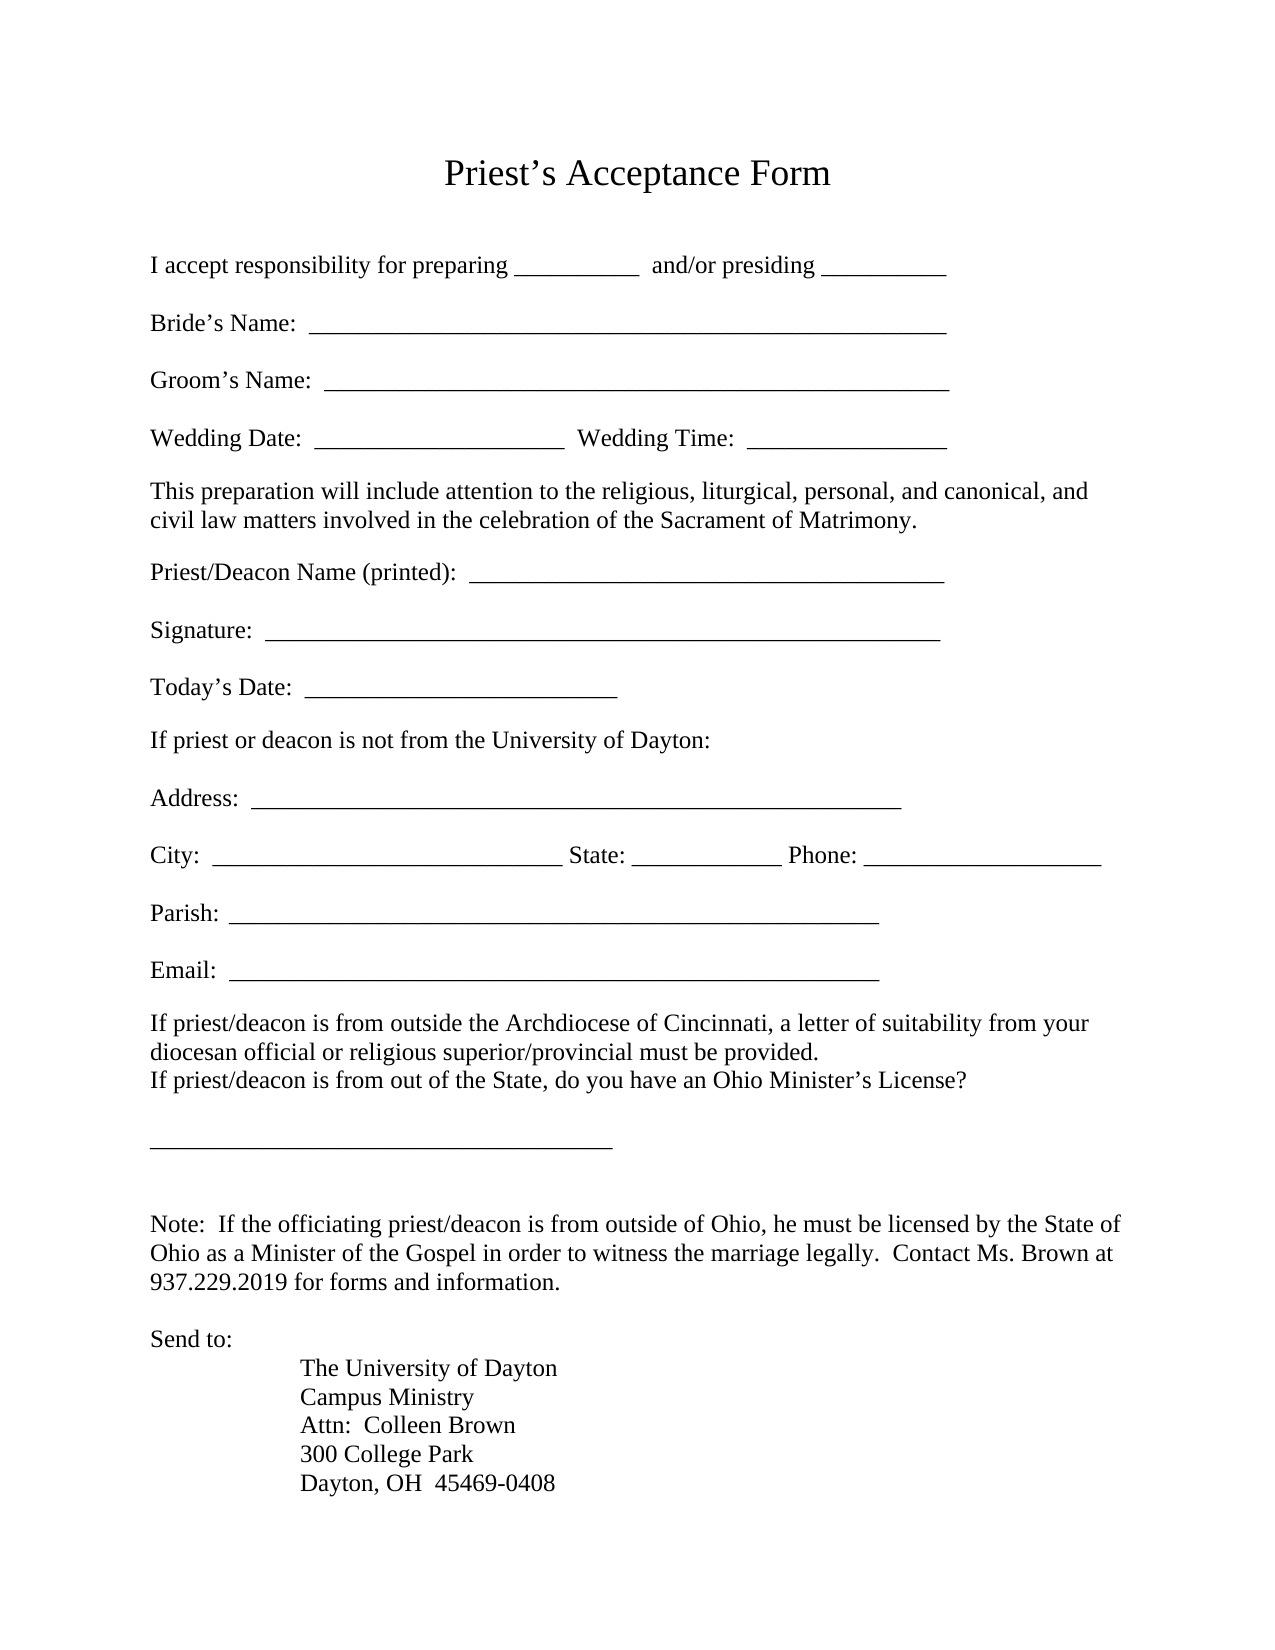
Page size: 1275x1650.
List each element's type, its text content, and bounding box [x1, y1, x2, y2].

text I accept responsibility for preparing __________ and/or presiding __________ [150, 251, 1125, 279]
text Attn: Colleen Brown [225, 1411, 1125, 1439]
text Note: If the officiating priest/deacon is from outside of Ohio, he must be licensed by the State of Ohio as a Minister of the Gospel in order to witness the marriage legally. Contact Ms. Brown at 937.229.2019 for forms and information. [150, 1209, 1125, 1296]
text Groom’s Name: __________________________________________________ [150, 366, 1125, 394]
text The University of Dayton [225, 1353, 1125, 1382]
text If priest or deacon is not from the University of Dayton: [150, 725, 1125, 754]
text This preparation will include attention to the religious, liturgical, personal, and canonical, and civil law matters involved in the celebration of the Sacrament of Matrimony. [150, 476, 1125, 533]
text 300 College Park [225, 1439, 1125, 1468]
text Priest’s Acceptance Form [150, 150, 1125, 193]
text Parish: ____________________________________________________ [150, 898, 1125, 927]
text Wedding Date: ____________________ Wedding Time: ________________ [150, 423, 1125, 452]
text Address: ____________________________________________________ [150, 783, 1125, 812]
text Campus Ministry [225, 1382, 1125, 1411]
text Bride’s Name: ___________________________________________________ [150, 308, 1125, 337]
text If priest/deacon is from out of the State, do you have an Ohio Minister’s License? [150, 1066, 1125, 1094]
text Send to: [150, 1324, 1125, 1353]
text _____________________________________ [150, 1123, 1125, 1152]
text Today’s Date: _________________________ [150, 672, 1125, 701]
text Dayton, OH 45469-0408 [225, 1468, 1125, 1497]
text City: ____________________________ State: ____________ Phone: ___________________ [150, 840, 1125, 869]
text Signature: ______________________________________________________ [150, 615, 1125, 644]
text If priest/deacon is from outside the Archdiocese of Cincinnati, a letter of suitability from your diocesan official or religious superior/provincial must be provided. [150, 1008, 1125, 1066]
text Priest/Deacon Name (printed): ______________________________________ [150, 557, 1125, 586]
text Email: ____________________________________________________ [150, 955, 1125, 984]
